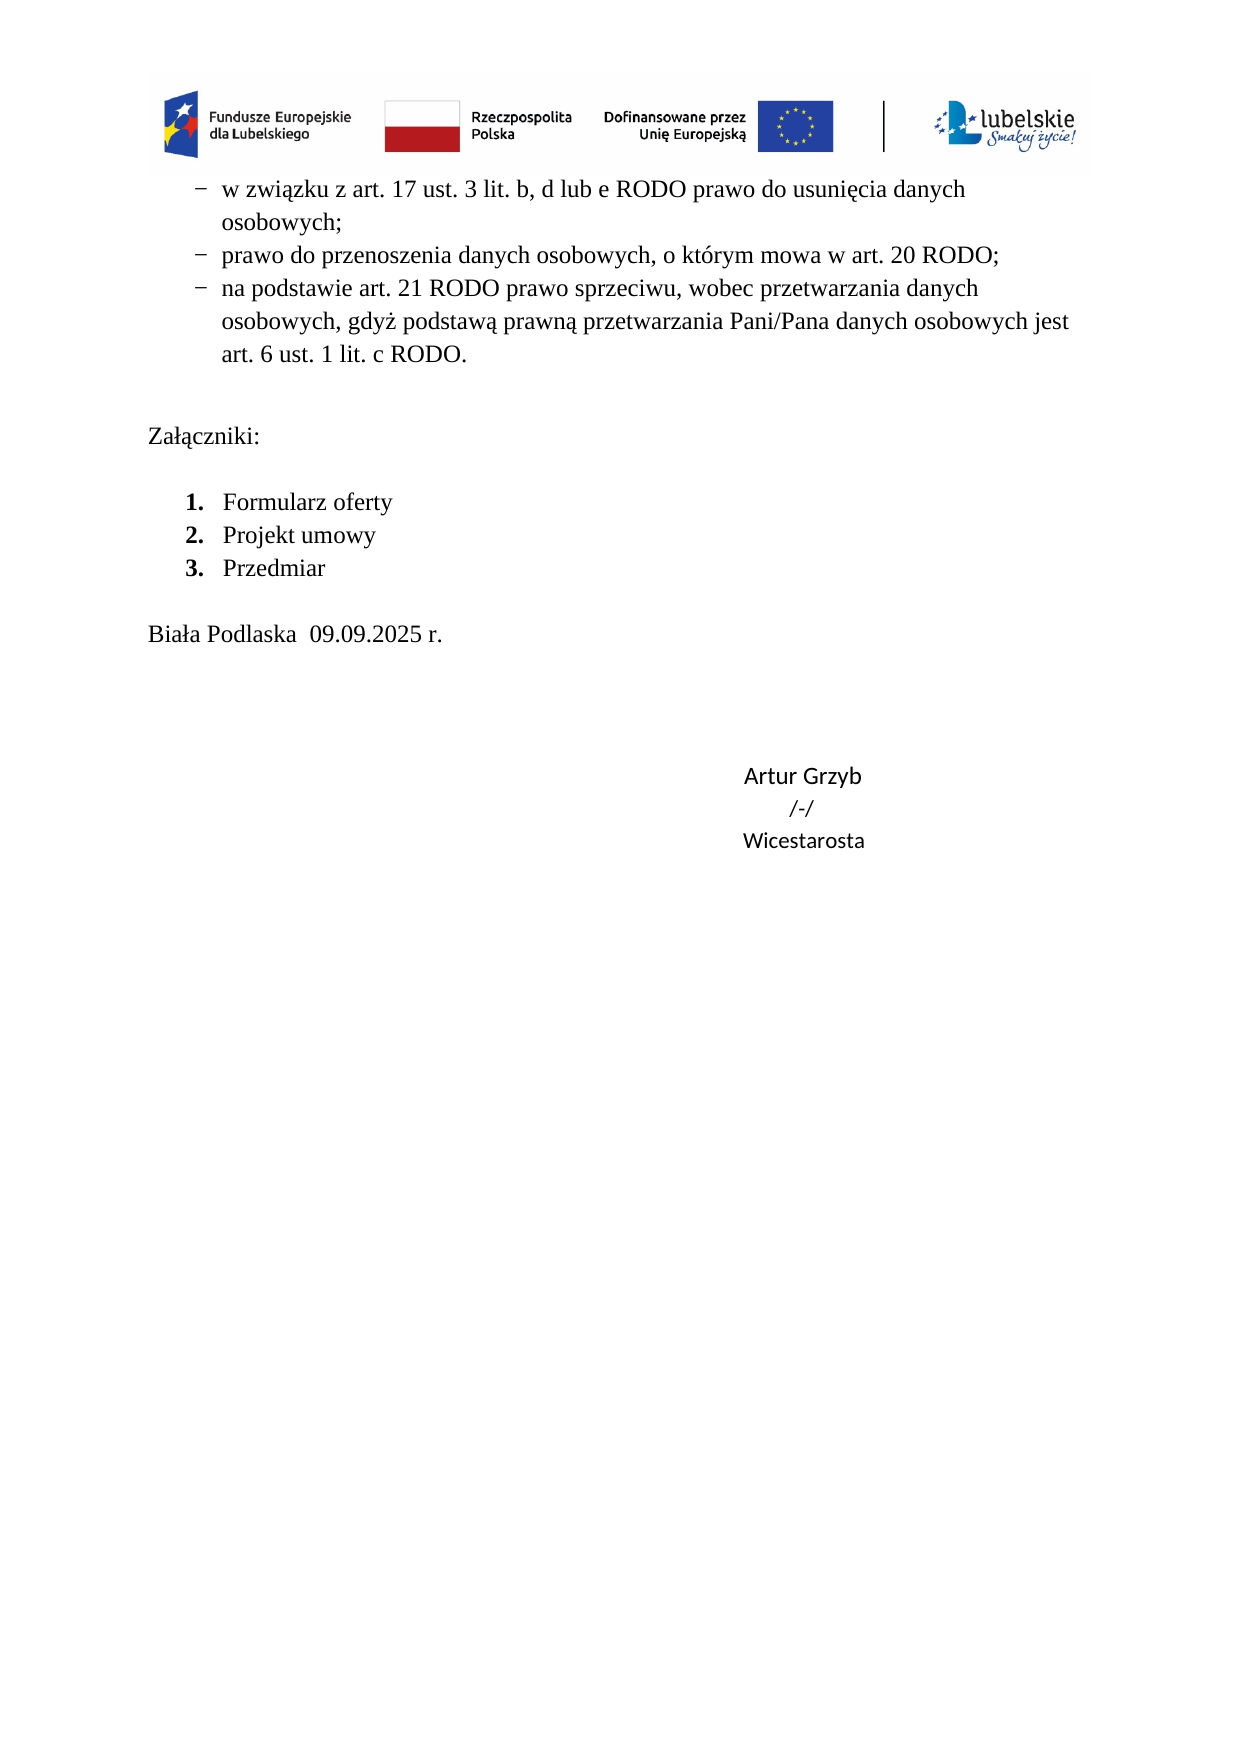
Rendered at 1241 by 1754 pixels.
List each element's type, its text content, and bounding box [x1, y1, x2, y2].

list na podstawie art. 21 RODO prawo sprzeciwu, wobec przetwarzania danych osobowych, gdyż podstawą prawną przetwarzania Pani/Pana danych osobowych jest art. 6 ust. 1 lit. c RODO. [192, 273, 1093, 368]
text Załączniki: [148, 421, 1093, 450]
list prawo do przenoszenia danych osobowych, o którym mowa w art. 20 RODO; [192, 240, 1093, 269]
list w związku z art. 17 ust. 3 lit. b, d lub e RODO prawo do usunięcia danych osobowych; [192, 175, 1093, 236]
list Formularz oferty [185, 487, 1093, 516]
text Biała Podlaska 09.09.2025 r. [148, 619, 1093, 648]
picture [147, 73, 1093, 175]
list Przedmiar [185, 553, 1093, 582]
text Artur Grzyb /-/ Wicestarosta [148, 760, 1093, 855]
list Projekt umowy [185, 520, 1093, 549]
